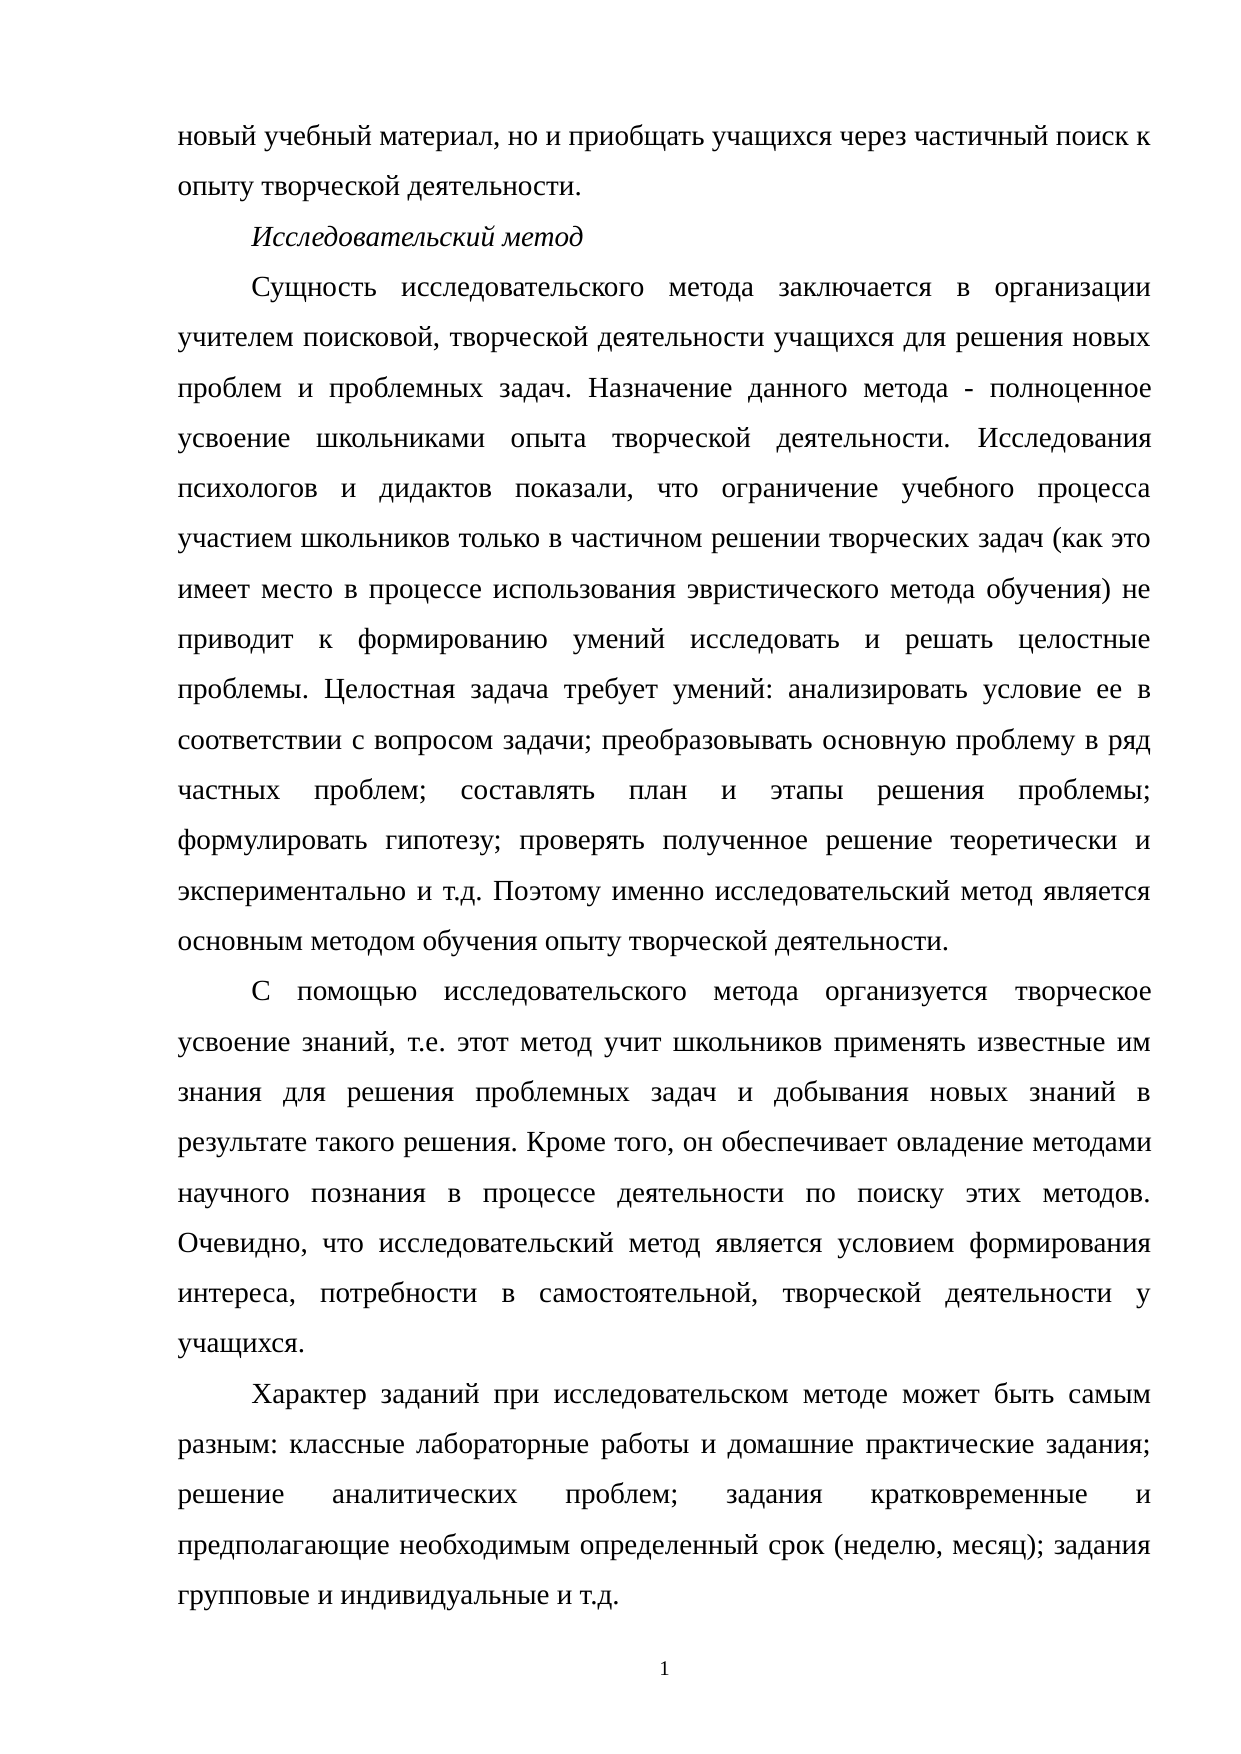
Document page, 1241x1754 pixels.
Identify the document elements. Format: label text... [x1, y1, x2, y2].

text Исследовательский метод [177, 219, 1152, 252]
text Характер заданий при исследовательском методе может быть самым разным: классные лабораторные работы и домашние практические задания; решение аналитических проблем; задания кратковременные и предполагающие необходимым определенный срок (неделю, месяц); задания групповые и индивидуальные и т.д. [177, 1376, 1152, 1611]
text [177, 118, 1152, 202]
text С помощью исследовательского метода организуется творческое усвоение знаний, т.е. этот метод учит школьников применять известные им знания для решения проблемных задач и добывания новых знаний в результате такого решения. Кроме того, он обеспечивает овладение методами научного познания в процессе деятельности по поиску этих методов. Очевидно, что исследовательский метод является условием формирования интереса, потребности в самостоятельной, творческой деятельности у учащихся. [177, 973, 1152, 1359]
text Сущность исследовательского метода заключается в организации учителем поисковой, творческой деятельности учащихся для решения новых проблем и проблемных задач. Назначение данного метода - полноценное усвоение школьниками опыта творческой деятельности. Исследования психологов и дидактов показали, что ограничение учебного процесса участием школьников только в частичном решении творческих задач (как это имеет место в процессе использования эвристического метода обучения) не приводит к формированию умений исследовать и решать целостные проблемы. Целостная задача требует умений: анализировать условие ее в соответствии с вопросом задачи; преобразовывать основную проблему в ряд частных проблем; составлять план и этапы решения проблемы; формулировать гипотезу; проверять полученное решение теоретически и экспериментально и т.д. Поэтому именно исследовательский метод является основным методом обучения опыту творческой деятельности. [177, 269, 1152, 957]
